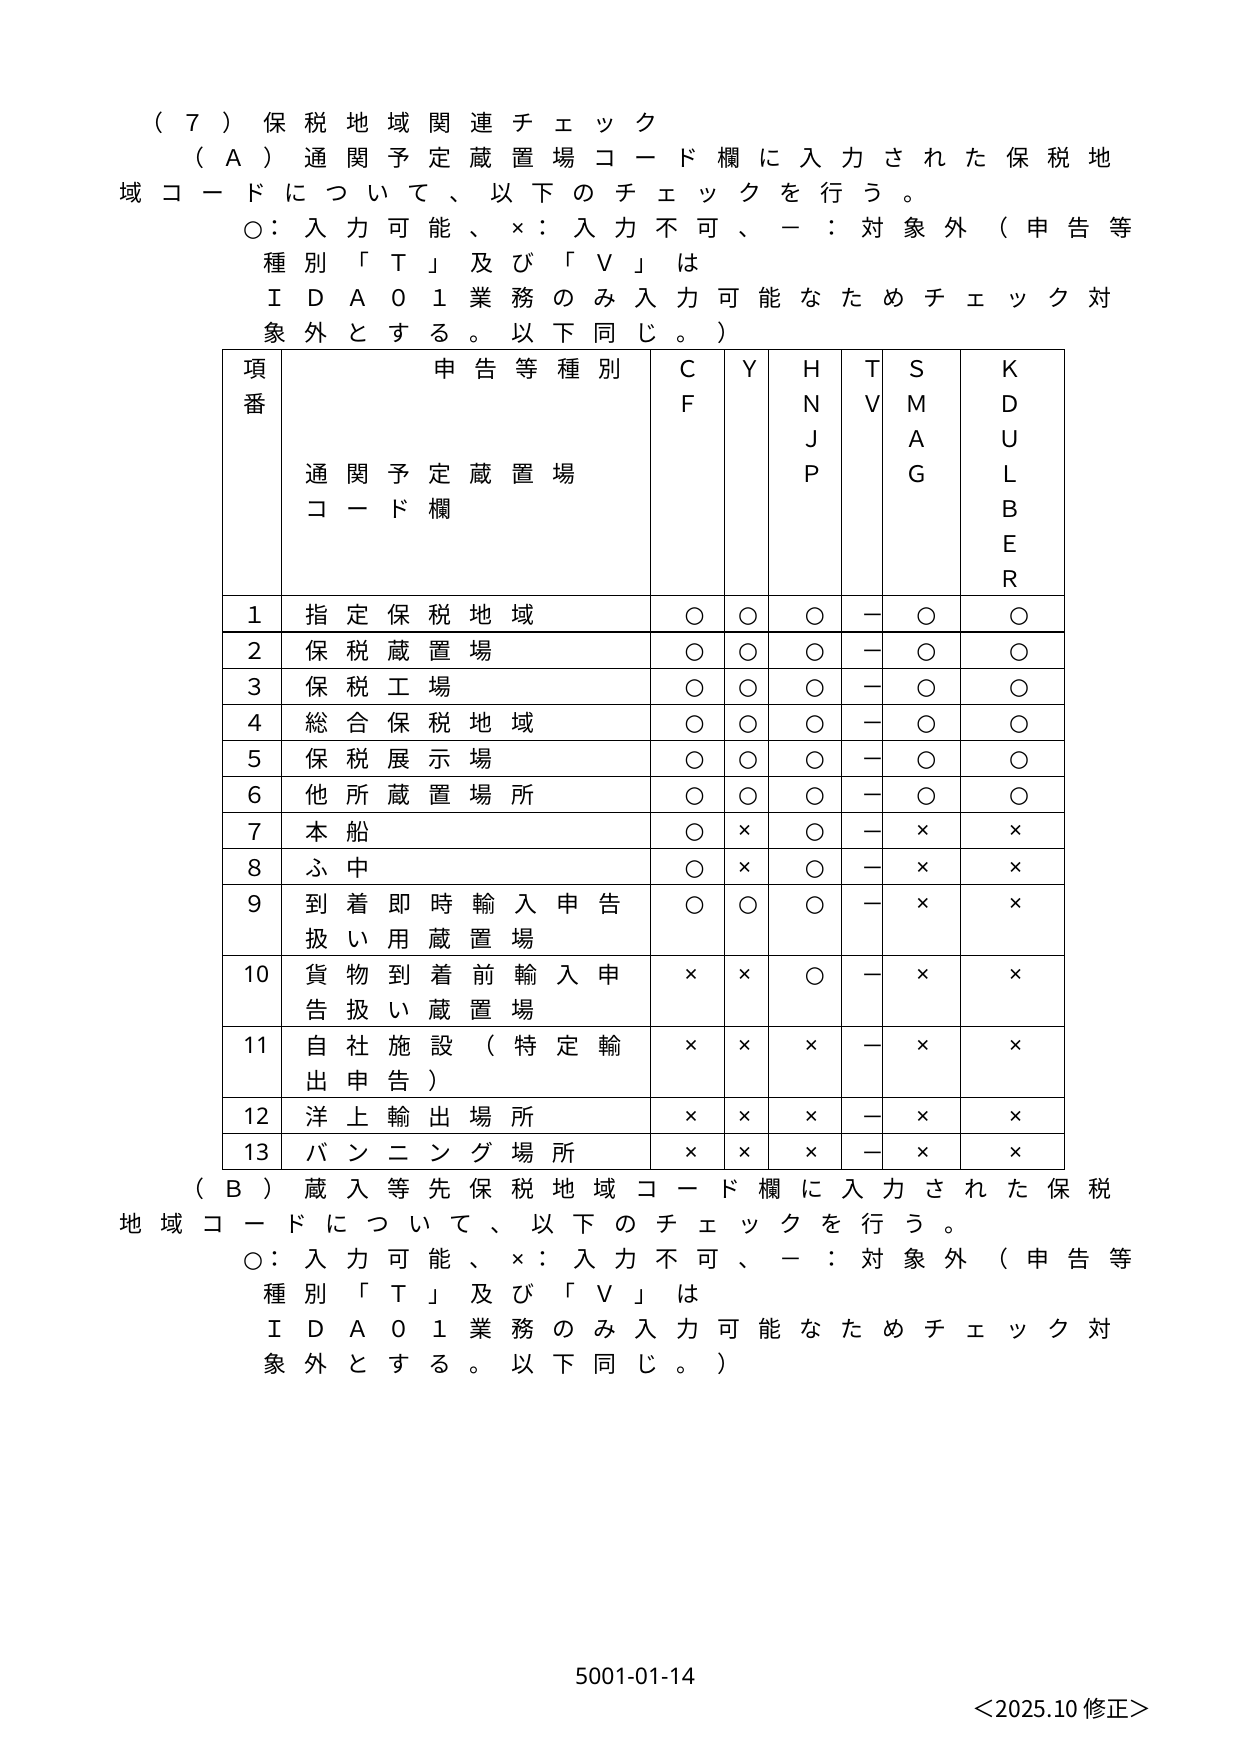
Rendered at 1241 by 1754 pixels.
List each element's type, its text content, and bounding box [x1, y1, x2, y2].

table_cell × [961, 813, 1064, 848]
table_cell ○ [961, 596, 1064, 631]
table_cell － [842, 849, 882, 884]
table_cell １ [223, 596, 281, 631]
table_header ＳＭＡＧ [883, 350, 960, 595]
table_cell × [769, 1134, 841, 1169]
table_cell × [651, 1098, 724, 1133]
table_cell － [842, 705, 882, 739]
table_cell × [883, 1134, 960, 1169]
table_cell ふ中 [282, 849, 650, 884]
table_cell － [842, 1098, 882, 1133]
table_cell ○ [961, 777, 1064, 812]
table_header Ｔ Ｖ [842, 350, 882, 595]
table_cell 12 [223, 1098, 281, 1133]
table_cell ○ [651, 705, 724, 739]
table_cell ○ [769, 633, 841, 667]
table_cell × [725, 956, 768, 1026]
table_cell － [842, 669, 882, 703]
table_cell × [725, 1098, 768, 1133]
table_cell ○ [883, 741, 960, 776]
table_cell ９ [223, 885, 281, 955]
table_cell バンニング場所 [282, 1134, 650, 1169]
table_cell － [842, 596, 882, 631]
table_cell × [725, 849, 768, 884]
table_cell 指定保税地域 [282, 596, 650, 631]
table_cell ○ [725, 885, 768, 955]
table_cell × [651, 956, 724, 1026]
table_cell ６ [223, 777, 281, 812]
table_cell ○ [883, 596, 960, 631]
table_cell ○ [883, 669, 960, 703]
table_cell × [883, 1027, 960, 1097]
table_cell ○ [725, 633, 768, 667]
table_cell － [842, 1134, 882, 1169]
table_cell ○ [883, 777, 960, 812]
table_cell ８ [223, 849, 281, 884]
table_cell ４ [223, 705, 281, 739]
table_cell × [961, 849, 1064, 884]
table_cell 11 [223, 1027, 281, 1097]
table_cell ７ [223, 813, 281, 848]
table_cell － [842, 741, 882, 776]
table_cell × [883, 813, 960, 848]
text ○：入力可能、×：入力不可、－：対象外（申告等種別「Ｔ」及び「Ｖ」は ＩＤＡ０１業務のみ入力可能なためチェック対象外とする。以下同じ。） [223, 209, 1150, 349]
table_cell 貨物到着前輸入申告扱い蔵置場 [282, 956, 650, 1026]
table_cell ○ [769, 849, 841, 884]
table_cell ○ [769, 777, 841, 812]
table_cell ○ [651, 633, 724, 667]
table_cell × [725, 813, 768, 848]
table_cell × [961, 1098, 1064, 1133]
table_cell ○ [769, 885, 841, 955]
table_cell ○ [725, 596, 768, 631]
table_cell ○ [769, 956, 841, 1026]
table_cell ○ [769, 813, 841, 848]
table_cell ○ [769, 596, 841, 631]
table_cell × [883, 956, 960, 1026]
table_header 申告等種別 通関予定蔵置場コード欄 [282, 350, 650, 595]
table_cell 総合保税地域 [282, 705, 650, 739]
table_cell － [842, 956, 882, 1026]
text （Ｂ）蔵入等先保税地域コード欄に入力された保税地域コードについて、以下のチェックを行う。 [119, 1170, 1150, 1240]
table_header 項番 [223, 350, 281, 595]
table_cell ３ [223, 669, 281, 703]
text ○：入力可能、×：入力不可、－：対象外（申告等種別「Ｔ」及び「Ｖ」は ＩＤＡ０１業務のみ入力可能なためチェック対象外とする。以下同じ。） [223, 1240, 1150, 1380]
table_cell ○ [651, 777, 724, 812]
table_cell 洋上輸出場所 [282, 1098, 650, 1133]
table_cell × [961, 1134, 1064, 1169]
table_cell ○ [651, 849, 724, 884]
table_cell 自社施設（特定輸出申告） [282, 1027, 650, 1097]
table_cell × [769, 1098, 841, 1133]
text （７）保税地域関連チェック [119, 104, 1150, 139]
table_cell ２ [223, 633, 281, 667]
table_cell × [883, 849, 960, 884]
table_cell － [842, 1027, 882, 1097]
table_cell ○ [769, 669, 841, 703]
table_cell ○ [725, 741, 768, 776]
table_cell ○ [961, 669, 1064, 703]
table_cell × [651, 1027, 724, 1097]
table_cell 他所蔵置場所 [282, 777, 650, 812]
table_cell － [842, 885, 882, 955]
table_cell ○ [651, 596, 724, 631]
table_cell － [842, 777, 882, 812]
table_cell ○ [883, 705, 960, 739]
table_header ＫＤＵＬＢＥＲ [961, 350, 1064, 595]
table_cell ○ [961, 741, 1064, 776]
table_cell ○ [651, 885, 724, 955]
table_cell ○ [651, 813, 724, 848]
table_cell × [725, 1134, 768, 1169]
table_cell ○ [651, 741, 724, 776]
table_header Ｙ [725, 350, 768, 595]
table_cell 本船 [282, 813, 650, 848]
table_cell ○ [651, 669, 724, 703]
table_cell 到着即時輸入申告扱い用蔵置場 [282, 885, 650, 955]
table_cell × [883, 885, 960, 955]
table_cell 保税蔵置場 [282, 633, 650, 667]
table_cell 保税工場 [282, 669, 650, 703]
table_cell ○ [961, 705, 1064, 739]
table_cell ○ [883, 633, 960, 667]
table_cell ５ [223, 741, 281, 776]
table_cell 13 [223, 1134, 281, 1169]
table_cell × [961, 885, 1064, 955]
table_cell × [883, 1098, 960, 1133]
table_cell － [842, 633, 882, 667]
table_cell ○ [725, 669, 768, 703]
table_header ＣＦ [651, 350, 724, 595]
table_cell ○ [725, 777, 768, 812]
table_cell × [769, 1027, 841, 1097]
table_cell 10 [223, 956, 281, 1026]
table_cell ○ [725, 705, 768, 739]
table_cell ○ [769, 705, 841, 739]
table_cell ○ [961, 633, 1064, 667]
table_cell ○ [769, 741, 841, 776]
table_cell × [961, 956, 1064, 1026]
table_cell × [651, 1134, 724, 1169]
table_cell 保税展示場 [282, 741, 650, 776]
table_header ＨＮＪＰ [769, 350, 841, 595]
text （Ａ）通関予定蔵置場コード欄に入力された保税地域コードについて、以下のチェックを行う。 [119, 139, 1150, 209]
table_cell × [961, 1027, 1064, 1097]
table_cell － [842, 813, 882, 848]
table_cell × [725, 1027, 768, 1097]
